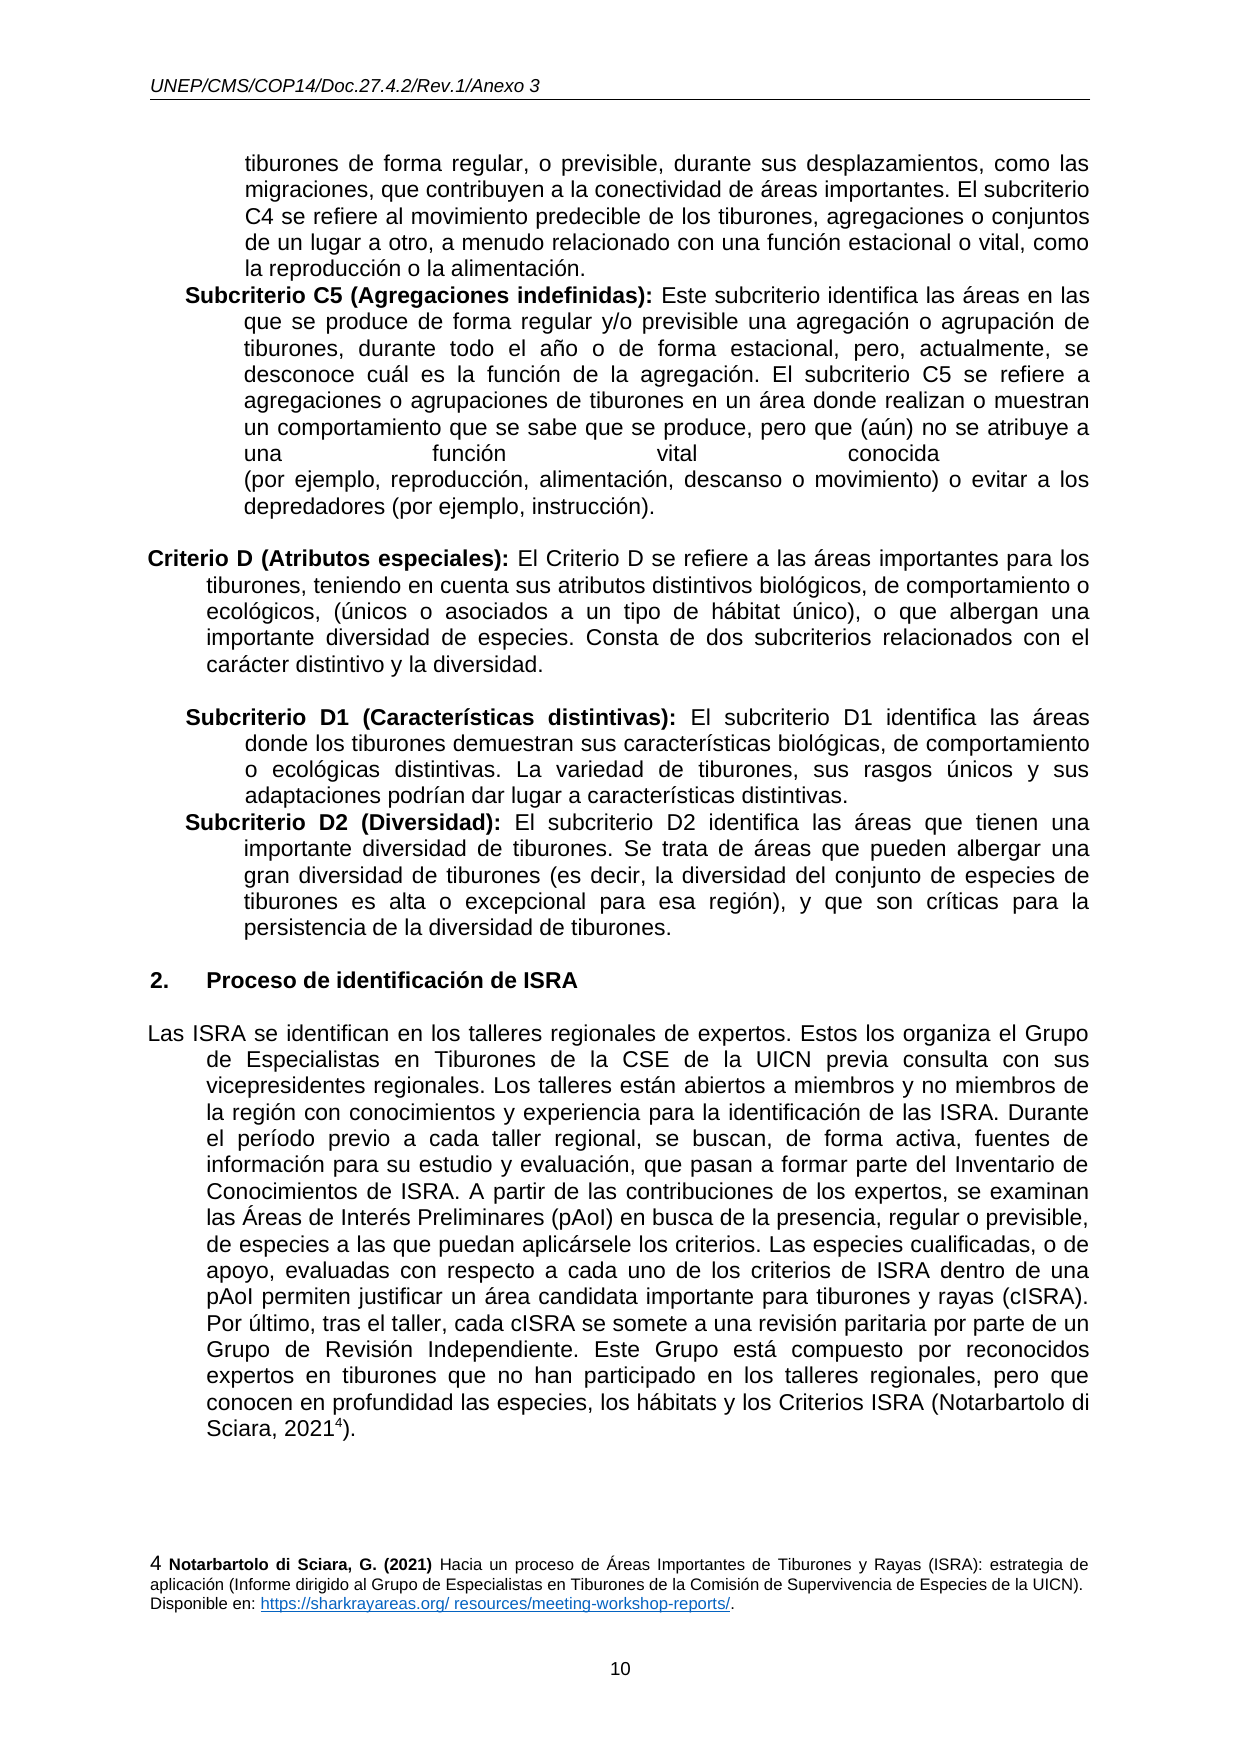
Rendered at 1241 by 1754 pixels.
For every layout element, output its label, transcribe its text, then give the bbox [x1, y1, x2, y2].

text Las ISRA se identifican en los talleres regionales de expertos. Estos los organiza el Grupo de Especialistas en Tiburones de la CSE de la UICN previa consulta con sus vicepresidentes regionales. Los talleres están abiertos a miembros y no miembros de la región con conocimientos y experiencia para la identificación de las ISRA. Durante el período previo a cada taller regional, se buscan, de forma activa, fuentes de información para su estudio y evaluación, que pasan a formar parte del Inventario de Conocimientos de ISRA. A partir de las contribuciones de los expertos, se examinan las Áreas de Interés Preliminares (pAoI) en busca de la presencia, regular o previsible, de especies a las que puedan aplicársele los criterios. Las especies cualificadas, o de apoyo, evaluadas con respecto a cada uno de los criterios de ISRA dentro de una pAoI permiten justificar un área candidata importante para tiburones y rayas (cISRA). Por último, tras el taller, cada cISRA se somete a una revisión paritaria por parte de un Grupo de Revisión Independiente. Este Grupo está compuesto por reconocidos expertos en tiburones que no han participado en los talleres regionales, pero que conocen en profundidad las especies, los hábitats y los Criterios ISRA (Notarbartolo di Sciara, 2021). [147, 1020, 1090, 1441]
list Proceso de identificación de ISRA [150, 967, 1090, 993]
text Subcriterio D2 (Diversidad): El subcriterio D2 identifica las áreas que tienen una importante diversidad de tiburones. Se trata de áreas que pueden albergar una gran diversidad de tiburones (es decir, la diversidad del conjunto de especies de tiburones es alta o excepcional para esa región), y que son críticas para la persistencia de la diversidad de tiburones. [185, 809, 1090, 941]
text Subcriterio D1 (Características distintivas): El subcriterio D1 identifica las áreas donde los tiburones demuestran sus características biológicas, de comportamiento o ecológicas distintivas. La variedad de tiburones, sus rasgos únicos y sus adaptaciones podrían dar lugar a características distintivas. [185, 703, 1090, 809]
text Subcriterio C5 (Agregaciones indefinidas): Este subcriterio identifica las áreas en las que se produce de forma regular y/o previsible una agregación o agrupación de tiburones, durante todo el año o de forma estacional, pero, actualmente, se desconoce cuál es la función de la agregación. El subcriterio C5 se refiere a agregaciones o agrupaciones de tiburones en un área donde realizan o muestran un comportamiento que se sabe que se produce, pero que (aún) no se atribuye a una función vital conocida (por ejemplo, reproducción, alimentación, descanso o movimiento) o evitar a los depredadores (por ejemplo, instrucción). [185, 282, 1090, 519]
text Criterio D (Atributos especiales): El Criterio D se refiere a las áreas importantes para los tiburones, teniendo en cuenta sus atributos distintivos biológicos, de comportamiento o ecológicos, (únicos o asociados a un tipo de hábitat único), o que albergan una importante diversidad de especies. Consta de dos subcriterios relacionados con el carácter distintivo y la diversidad. [147, 545, 1090, 677]
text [185, 150, 1090, 282]
